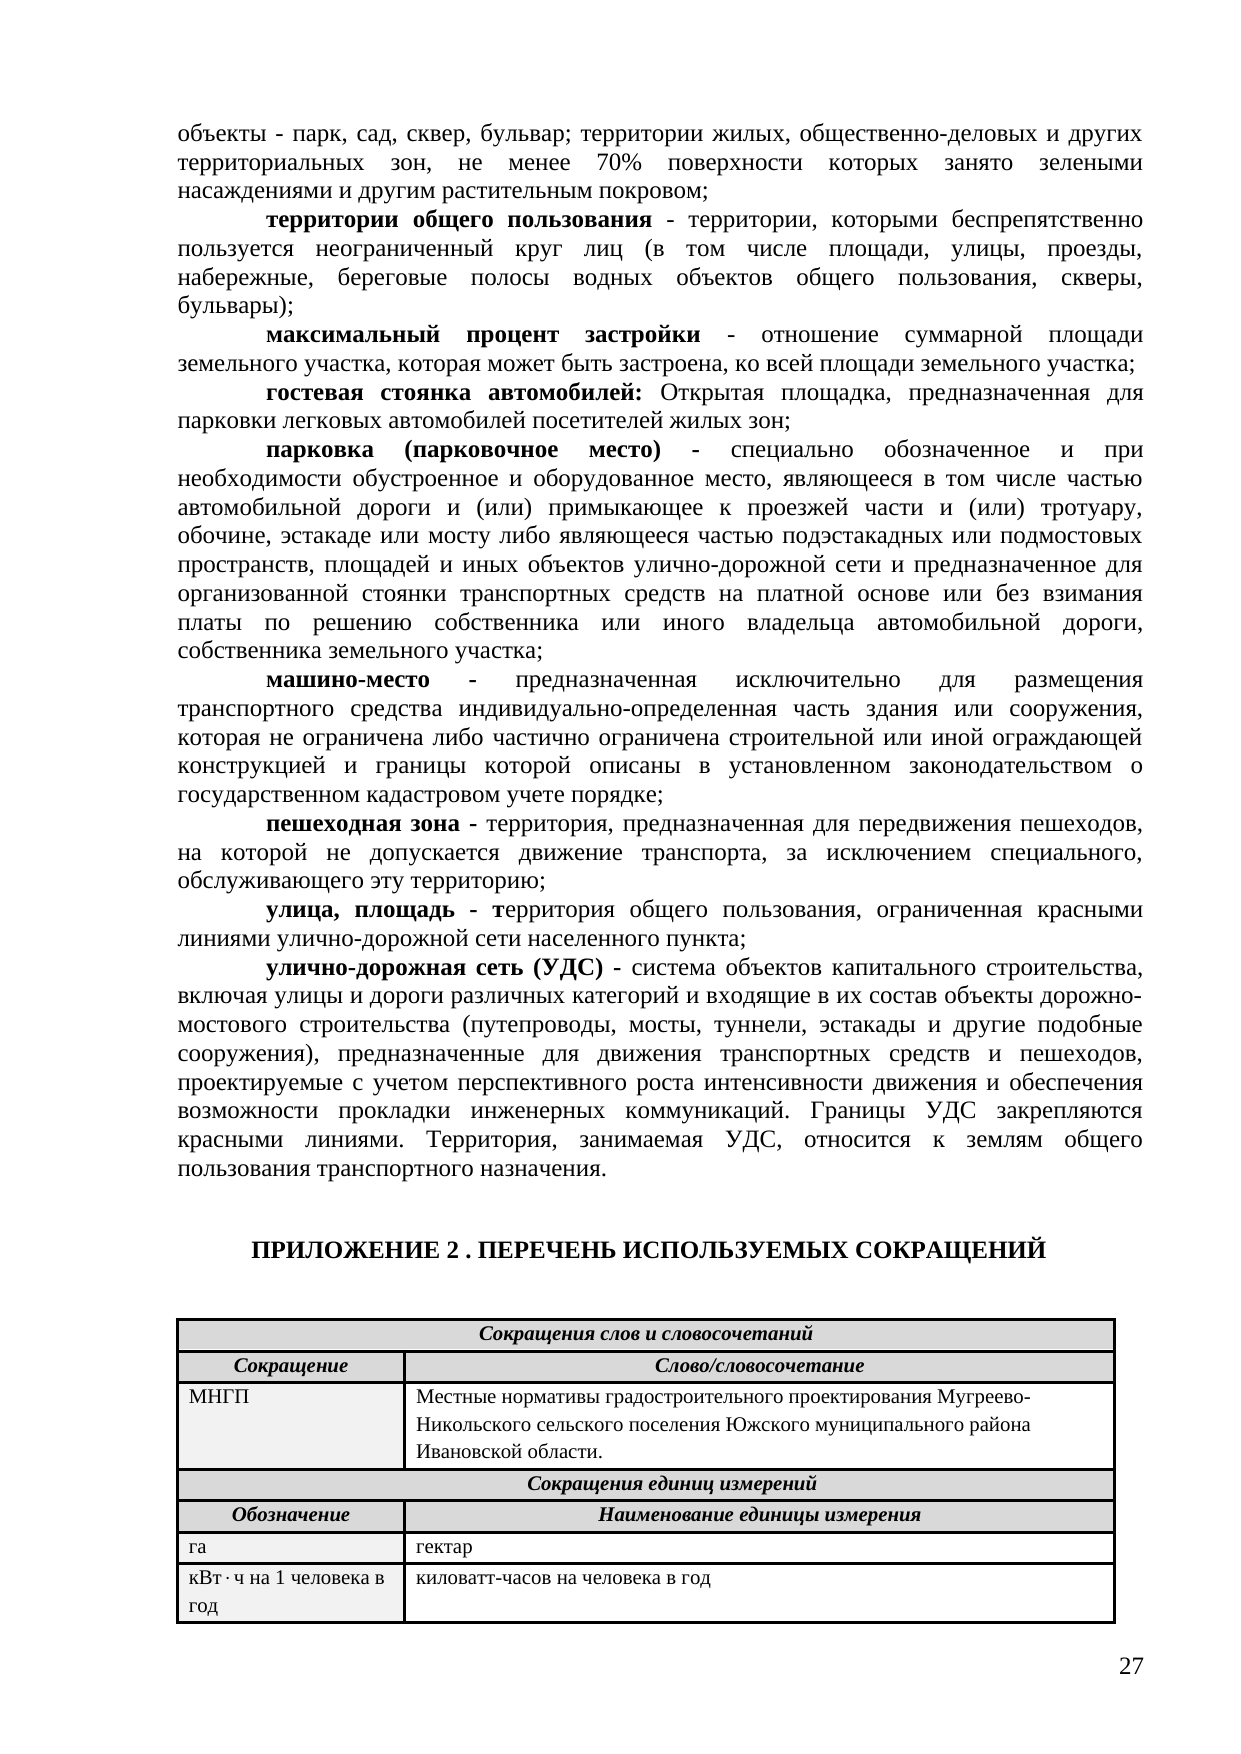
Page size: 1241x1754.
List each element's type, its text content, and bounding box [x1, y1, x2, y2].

text пешеходная зона - территория, предназначенная для передвижения пешеходов, на которой не допускается движение транспорта, за исключением специального, обслуживающего эту территорию; [177, 808, 1144, 894]
table_cell Сокращение [179, 1353, 403, 1381]
text парковка (парковочное место) - специально обозначенное и при необходимости обустроенное и оборудованное место, являющееся в том числе частью автомобильной дороги и (или) примыкающее к проезжей части и (или) тротуару, обочине, эстакаде или мосту либо являющееся частью подэстакадных или подмостовых пространств, площадей и иных объектов улично-дорожной сети и предназначенное для организованной стоянки транспортных средств на платной основе или без взимания платы по решению собственника или иного владельца автомобильной дороги, собственника земельного участка; [177, 434, 1144, 664]
text максимальный процент застройки - отношение суммарной площади земельного участка, которая может быть застроена, ко всей площади земельного участка; [177, 319, 1144, 377]
text машино-место - предназначенная исключительно для размещения транспортного средства индивидуально-определенная часть здания или сооружения, которая не ограничена либо частично ограничена строительной или иной ограждающей конструкцией и границы которой описаны в установленном законодательством о государственном кадастровом учете порядке; [177, 664, 1144, 808]
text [177, 118, 1144, 204]
table_cell гектар [406, 1534, 1113, 1562]
table_cell Сокращения единиц измерений [179, 1471, 1113, 1499]
text территории общего пользования - территории, которыми беспрепятственно пользуется неограниченный круг лиц (в том числе площади, улицы, проезды, набережные, береговые полосы водных объектов общего пользования, скверы, бульвары); [177, 204, 1144, 319]
table_cell кВтч на 1 человека в год [179, 1565, 403, 1621]
text улица, площадь - территория общего пользования, ограниченная красными линиями улично-дорожной сети населенного пункта; [177, 894, 1144, 952]
table_cell Местные нормативы градостроительного проектирования Мугреево-Никольского сельского поселения Южского муниципального района Ивановской области. [406, 1384, 1113, 1468]
text ПРИЛОЖЕНИЕ 2 . ПЕРЕЧЕНЬ ИСПОЛЬЗУЕМЫХ СОКРАЩЕНИЙ [177, 1236, 1144, 1264]
table_cell киловатт-часов на человека в год [406, 1565, 1113, 1621]
text улично-дорожная сеть (УДС) - система объектов капитального строительства, включая улицы и дороги различных категорий и входящие в их состав объекты дорожно-мостового строительства (путепроводы, мосты, туннели, эстакады и другие подобные сооружения), предназначенные для движения транспортных средств и пешеходов, проектируемые с учетом перспективного роста интенсивности движения и обеспечения возможности прокладки инженерных коммуникаций. Границы УДС закрепляются красными линиями. Территория, занимаемая УДС, относится к землям общего пользования транспортного назначения. [177, 952, 1144, 1182]
table_cell га [179, 1534, 403, 1562]
text гостевая стоянка автомобилей: Открытая площадка, предназначенная для парковки легковых автомобилей посетителей жилых зон; [177, 377, 1144, 434]
table_cell Обозначение [179, 1502, 403, 1531]
table_cell Наименование единицы измерения [406, 1502, 1113, 1531]
table_cell МНГП [179, 1384, 403, 1468]
table_header Сокращения слов и словосочетаний [179, 1321, 1113, 1349]
table_cell Слово/словосочетание [406, 1353, 1113, 1381]
